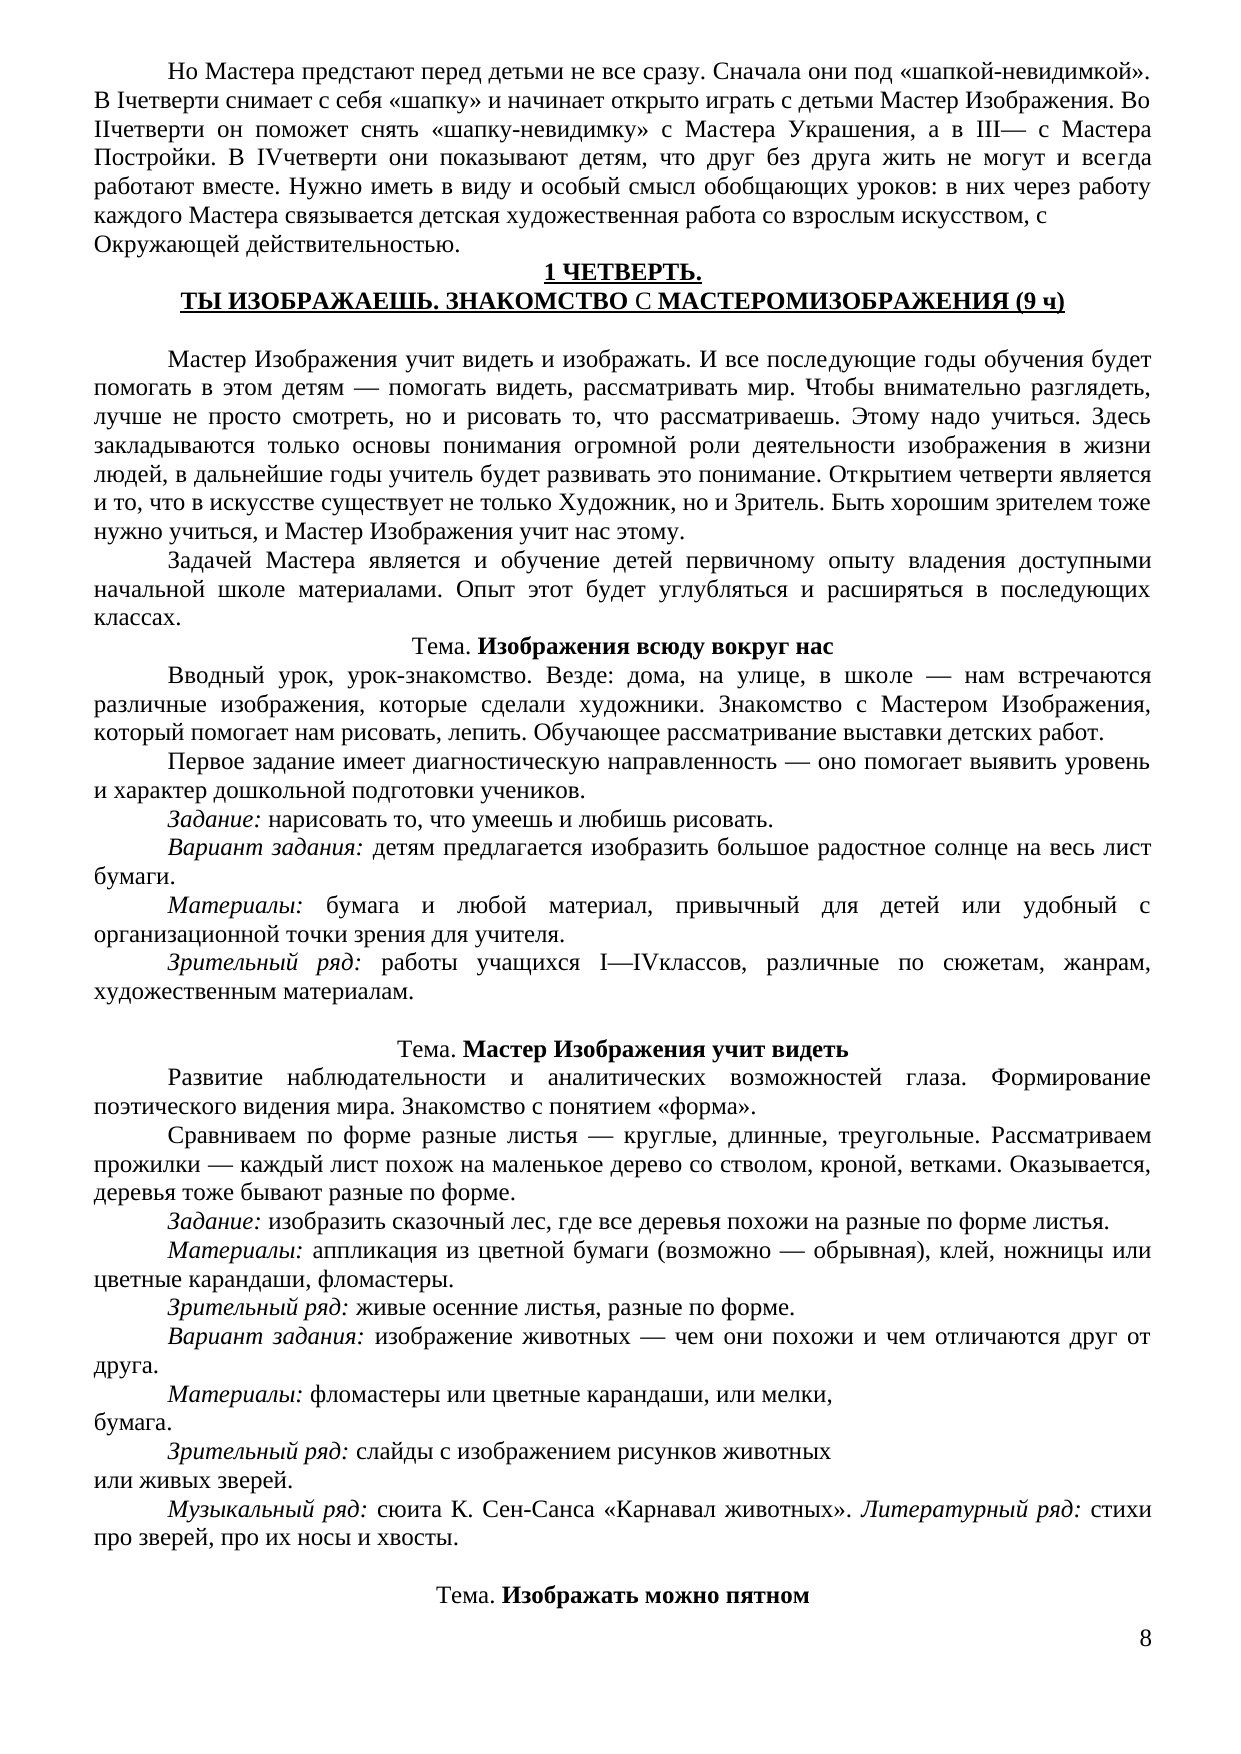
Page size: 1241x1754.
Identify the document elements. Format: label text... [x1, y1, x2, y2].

text Сравниваем по форме разные листья — круглые, длинные, треугольные. Рассматриваем прожилки — каждый лист похож на маленькое дерево со стволом, кроной, ветками. Оказывается, деревья тоже бывают разные по форме. [94, 1120, 1152, 1206]
text ТЫ ИЗОБРАЖАЕШЬ. ЗНАКОМСТВО С МАСТЕРОМИЗОБРАЖЕНИЯ (9 ч) [94, 286, 1152, 315]
text Окружающей действительностью. [94, 229, 1152, 257]
text Мастер Изображения учит видеть и изображать. И все последующие годы обучения будет помогать в этом детям — помогать видеть, рассматривать мир. Чтобы внимательно разглядеть, лучше не просто смотреть, но и рисовать то, что рассматриваешь. Этому надо учиться. Здесь закладываются только основы понимания огромной роли деятельности изображения в жизни людей, в дальнейшие годы учитель будет развивать это понимание. Открытием четверти является и то, что в искусстве существует не только Художник, но и Зритель. Быть хорошим зрителем тоже нужно учиться, и Мастер Изображения учит нас этому. [94, 344, 1152, 545]
text Материалы: бумага и любой материал, привычный для детей или удобный с организационной точки зрения для учителя. [94, 890, 1152, 947]
text Материалы: аппликация из цветной бумаги (возможно — обрывная), клей, ножницы или цветные карандаши, фломастеры. [94, 1235, 1152, 1292]
text Материалы: фломастеры или цветные карандаши, или мелки, [94, 1379, 1152, 1407]
text Но Мастера предстают перед детьми не все сразу. Сначала они под «шапкой-невидимкой». В Iчетверти снимает с себя «шапку» и начинает открыто играть с детьми Мастер Изображения. Во IIчетверти он поможет снять «шапку-невидимку» с Мастера Украшения, а в III— с Мастера Постройки. В IVчетверти они показывают детям, что друг без друга жить не могут и всегда работают вместе. Нужно иметь в виду и особый смысл обобщающих уроков: в них через работу каждого Мастера связывается детская художественная работа со взрослым искусством, с [94, 56, 1152, 229]
text Вариант задания: изображение животных — чем они похожи и чем отличаются друг от друга. [94, 1321, 1152, 1379]
text Первое задание имеет диагностическую направленность — оно помогает выявить уровень и характер дошкольной подготовки учеников. [94, 746, 1152, 804]
text Тема. Изображения всюду вокруг нас [94, 631, 1152, 660]
text Задание: изобразить сказочный лес, где все деревья похожи на разные по форме листья. [94, 1206, 1152, 1235]
text Тема. Мастер Изображения учит видеть [94, 1034, 1152, 1062]
text Задачей Мастера является и обучение детей первичному опыту владения доступными начальной школе материалами. Опыт этот будет углубляться и расширяться в последующих классах. [94, 545, 1152, 631]
text Зрительный ряд: слайды с изображением рисунков животных [94, 1436, 1152, 1465]
text Задание: нарисовать то, что умеешь и любишь рисовать. [94, 804, 1152, 832]
text Музыкальный ряд: сюита К. Сен-Санса «Карнавал животных». Литературный ряд: стихи про зверей, про их носы и хвосты. [94, 1494, 1152, 1551]
text бумага. [94, 1407, 1152, 1436]
text Развитие наблюдательности и аналитических возможностей глаза. Формирование поэтического видения мира. Знакомство с понятием «форма». [94, 1062, 1152, 1120]
text Вариант задания: детям предлагается изобразить большое радостное солнце на весь лист бумаги. [94, 832, 1152, 890]
text Зрительный ряд: живые осенние листья, разные по форме. [94, 1292, 1152, 1321]
text Тема. Изображать можно пятном [94, 1580, 1152, 1609]
text Вводный урок, урок-знакомство. Везде: дома, на улице, в школе — нам встречаются различные изображения, которые сделали художники. Знакомство с Мастером Изображения, который помогает нам рисовать, лепить. Обучающее рассматривание выставки детских работ. [94, 660, 1152, 746]
text 1 ЧЕТВЕРТЬ. [94, 257, 1152, 286]
text Зрительный ряд: работы учащихся I—IVклассов, различные по сюжетам, жанрам, художественным материалам. [94, 947, 1152, 1005]
text или живых зверей. [94, 1465, 1152, 1494]
